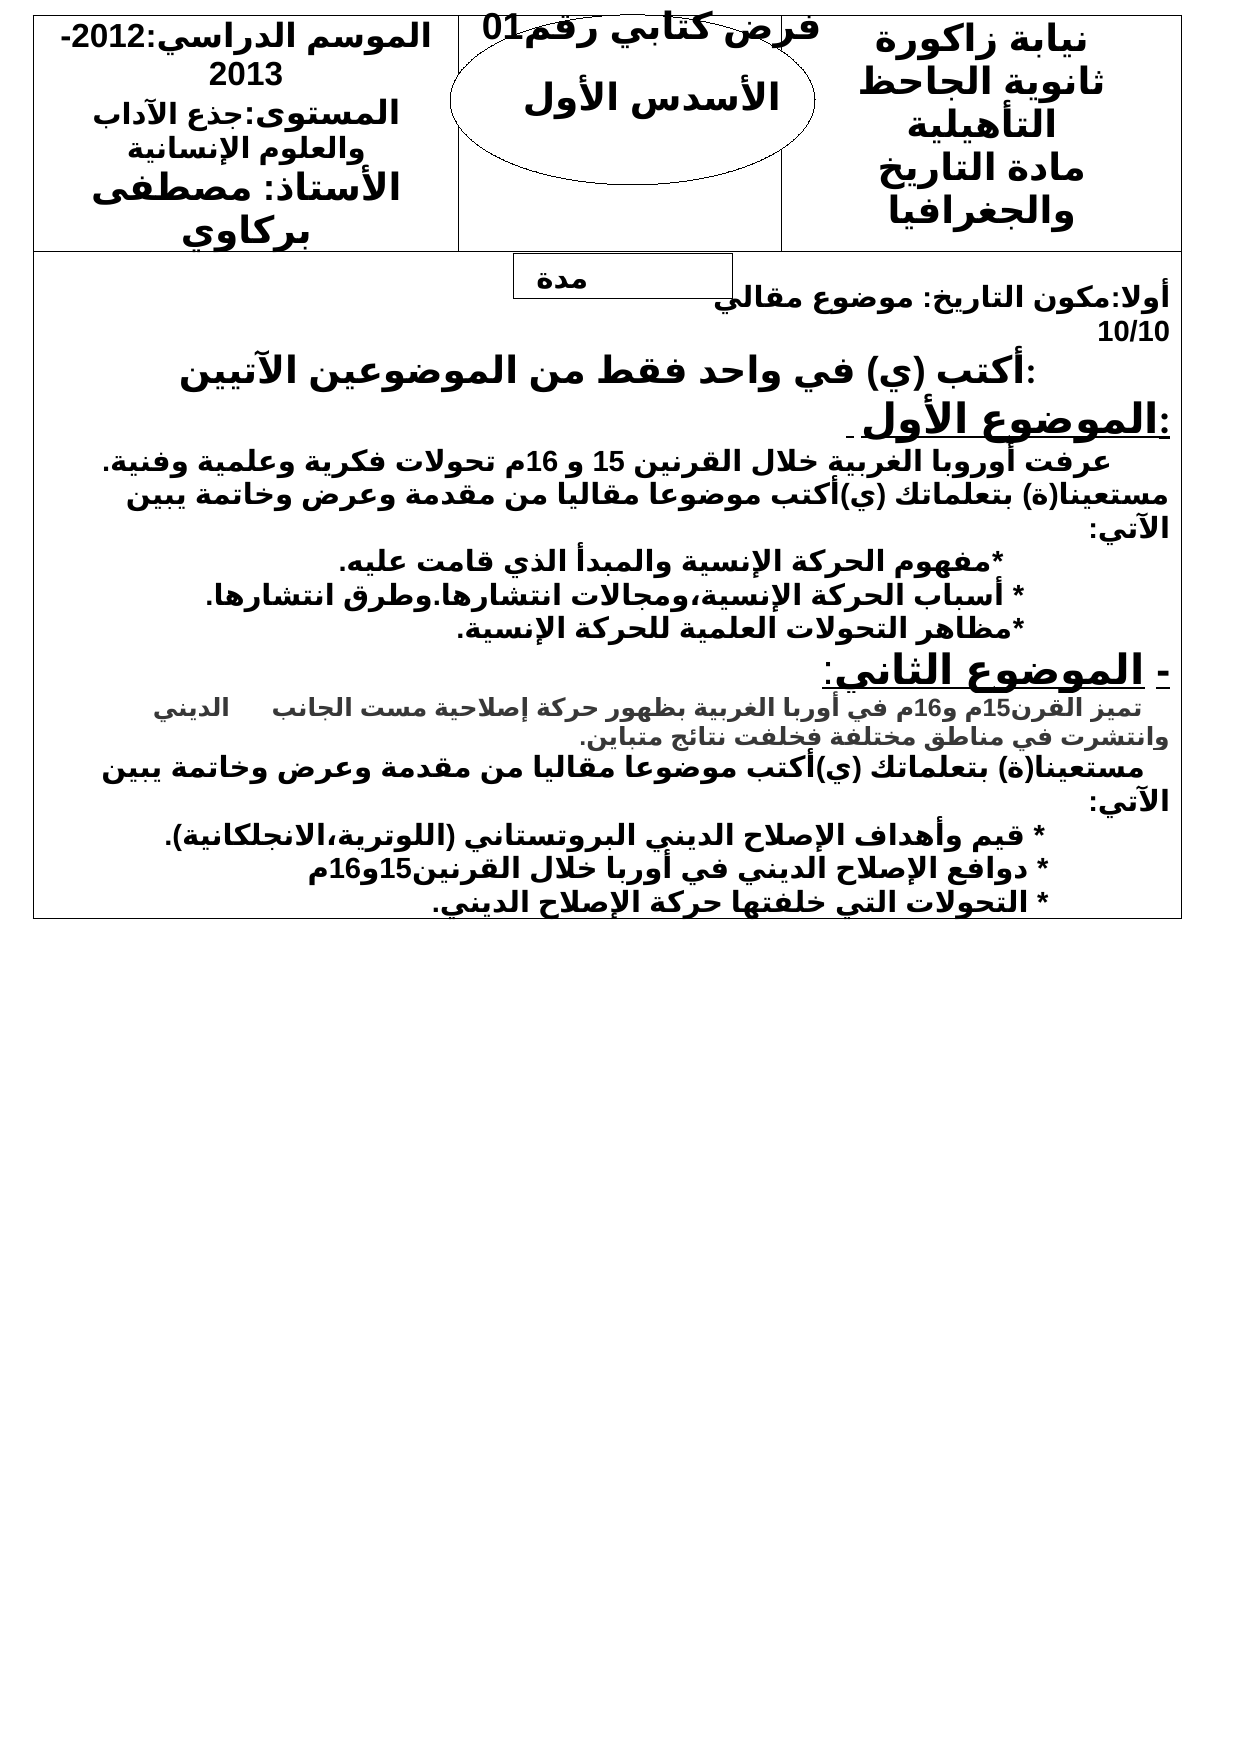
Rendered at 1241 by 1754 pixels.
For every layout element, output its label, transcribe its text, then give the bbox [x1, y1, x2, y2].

table_header [459, 128, 781, 251]
table_header نيابة زاكورة ثانوية الجاحظ التأهيلية مادة التاريخ والجغرافيا [782, 16, 1181, 251]
table_cell أولا:مكون التاريخ: موضوع مقالي 10/10 أكتب (ي) في واحد فقط من الموضوعين الآتيين: الموضوع الأول: عرفت أوروبا الغربية خلال القرنين 15 و 16م تحولات فكرية وعلمية وفنية. مستعينا(ة) بتعلماتك (ي)أكتب موضوعا مقاليا من مقدمة وعرض وخاتمة يبين الآتي: *مفهوم الحركة الإنسية والمبدأ الذي قامت عليه. * أسباب الحركة الإنسية،ومجالات انتشارها.وطرق انتشارها. *مظاهر التحولات العلمية للحركة الإنسية. - الموضوع الثاني: تميز القرن15م و16م في أوربا الغربية بظهور حركة إصلاحية مست الجانب الديني وانتشرت في مناطق مختلفة فخلفت نتائج متباين. مستعينا(ة) بتعلماتك (ي)أكتب موضوعا مقاليا من مقدمة وعرض وخاتمة يبين الآتي: * قيم وأهداف الإصلاح الديني البروتستاني (اللوترية،الانجلكانية). * دوافع الإصلاح الديني في أوربا خلال القرنين15و16م * التحولات التي خلفتها حركة الإصلاح الديني. [34, 252, 1181, 918]
table_header [700, 16, 781, 43]
table_header [459, 16, 511, 72]
table_header الموسم الدراسي:2012-2013 المستوى:جذع الآداب والعلوم الإنسانية الأستاذ: مصطفى بركاوي [34, 16, 458, 251]
table_header [516, 16, 591, 33]
